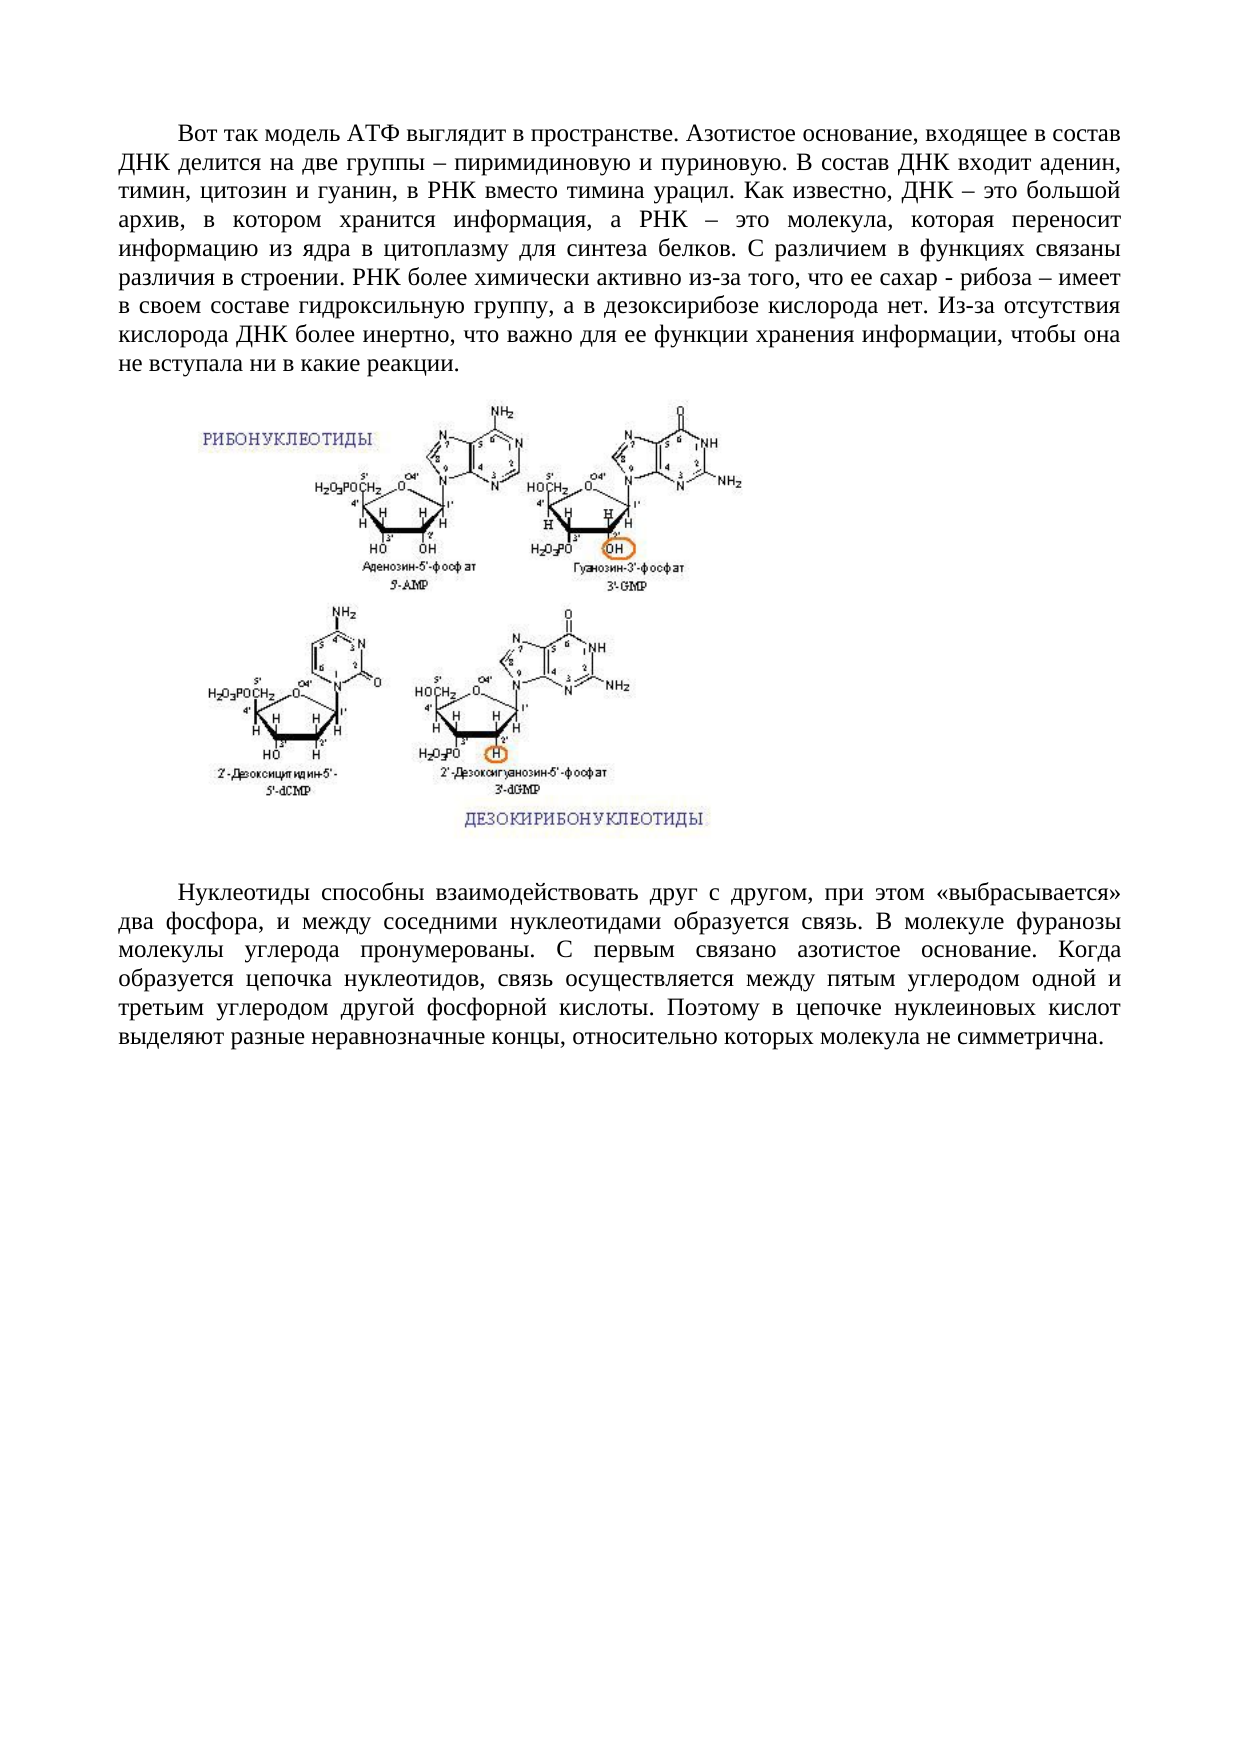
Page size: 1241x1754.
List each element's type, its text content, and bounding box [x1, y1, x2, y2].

text Нуклеотиды способны взаимодействовать друг с другом, при этом «выбрасывается» два фосфора, и между соседними нуклеотидами образуется связь. В молекуле фуранозы молекулы углерода пронумерованы. С первым связано азотистое основание. Когда образуется цепочка нуклеотидов, связь осуществляется между пятым углеродом одной и третьим углеродом другой фосфорной кислоты. Поэтому в цепочке нуклеиновых кислот выделяют разные неравнозначные концы, относительно которых молекула не симметрична. [118, 877, 1122, 1049]
text Вот так модель АТФ выглядит в пространстве. Азотистое основание, входящее в состав ДНК делится на две группы – пиримидиновую и пуриновую. В состав ДНК входит аденин, тимин, цитозин и гуанин, в РНК вместо тимина урацил. Как известно, ДНК – это большой архив, в котором хранится информация, а РНК – это молекула, которая переносит информацию из ядра в цитоплазму для синтеза белков. С различием в функциях связаны различия в строении. РНК более химически активно из-за того, что ее сахар - рибоза – имеет в своем составе гидроксильную группу, а в дезоксирибозе кислорода нет. Из-за отсутствия кислорода ДНК более инертно, что важно для ее функции хранения информации, чтобы она не вступала ни в какие реакции. [118, 118, 1122, 377]
picture [177, 389, 756, 865]
